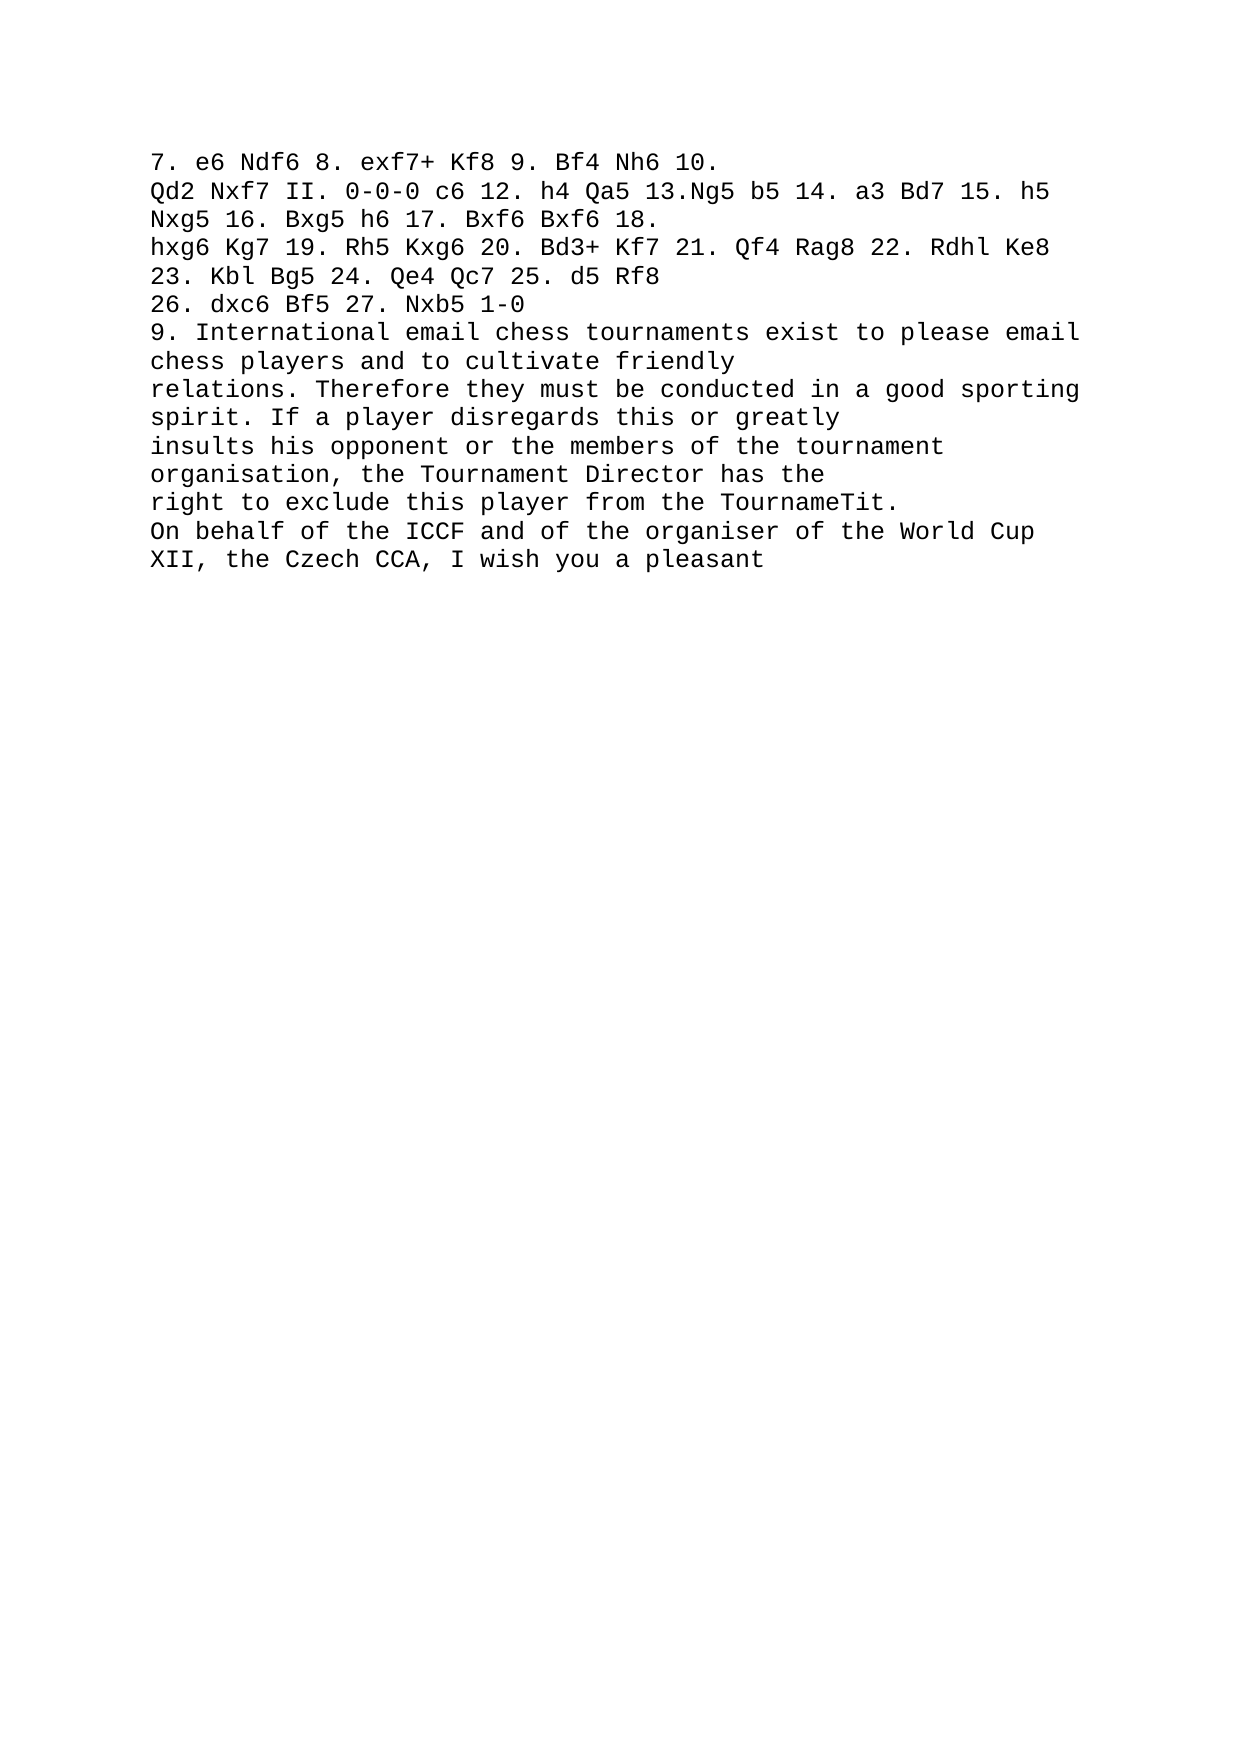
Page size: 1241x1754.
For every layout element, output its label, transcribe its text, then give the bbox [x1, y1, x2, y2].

text On behalf of the ICCF and of the organiser of the World Cup XII, the Czech CCA, I wish you a pleasant [150, 518, 1090, 575]
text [150, 150, 1090, 320]
text 9. International email chess tournaments exist to please email chess players and to cultivate friendly relations. Therefore they must be conducted in a good sporting spirit. If a player disregards this or greatly insults his opponent or the members of the tournament organisation, the Tournament Director has the right to exclude this player from the TournameTit. [150, 320, 1090, 518]
